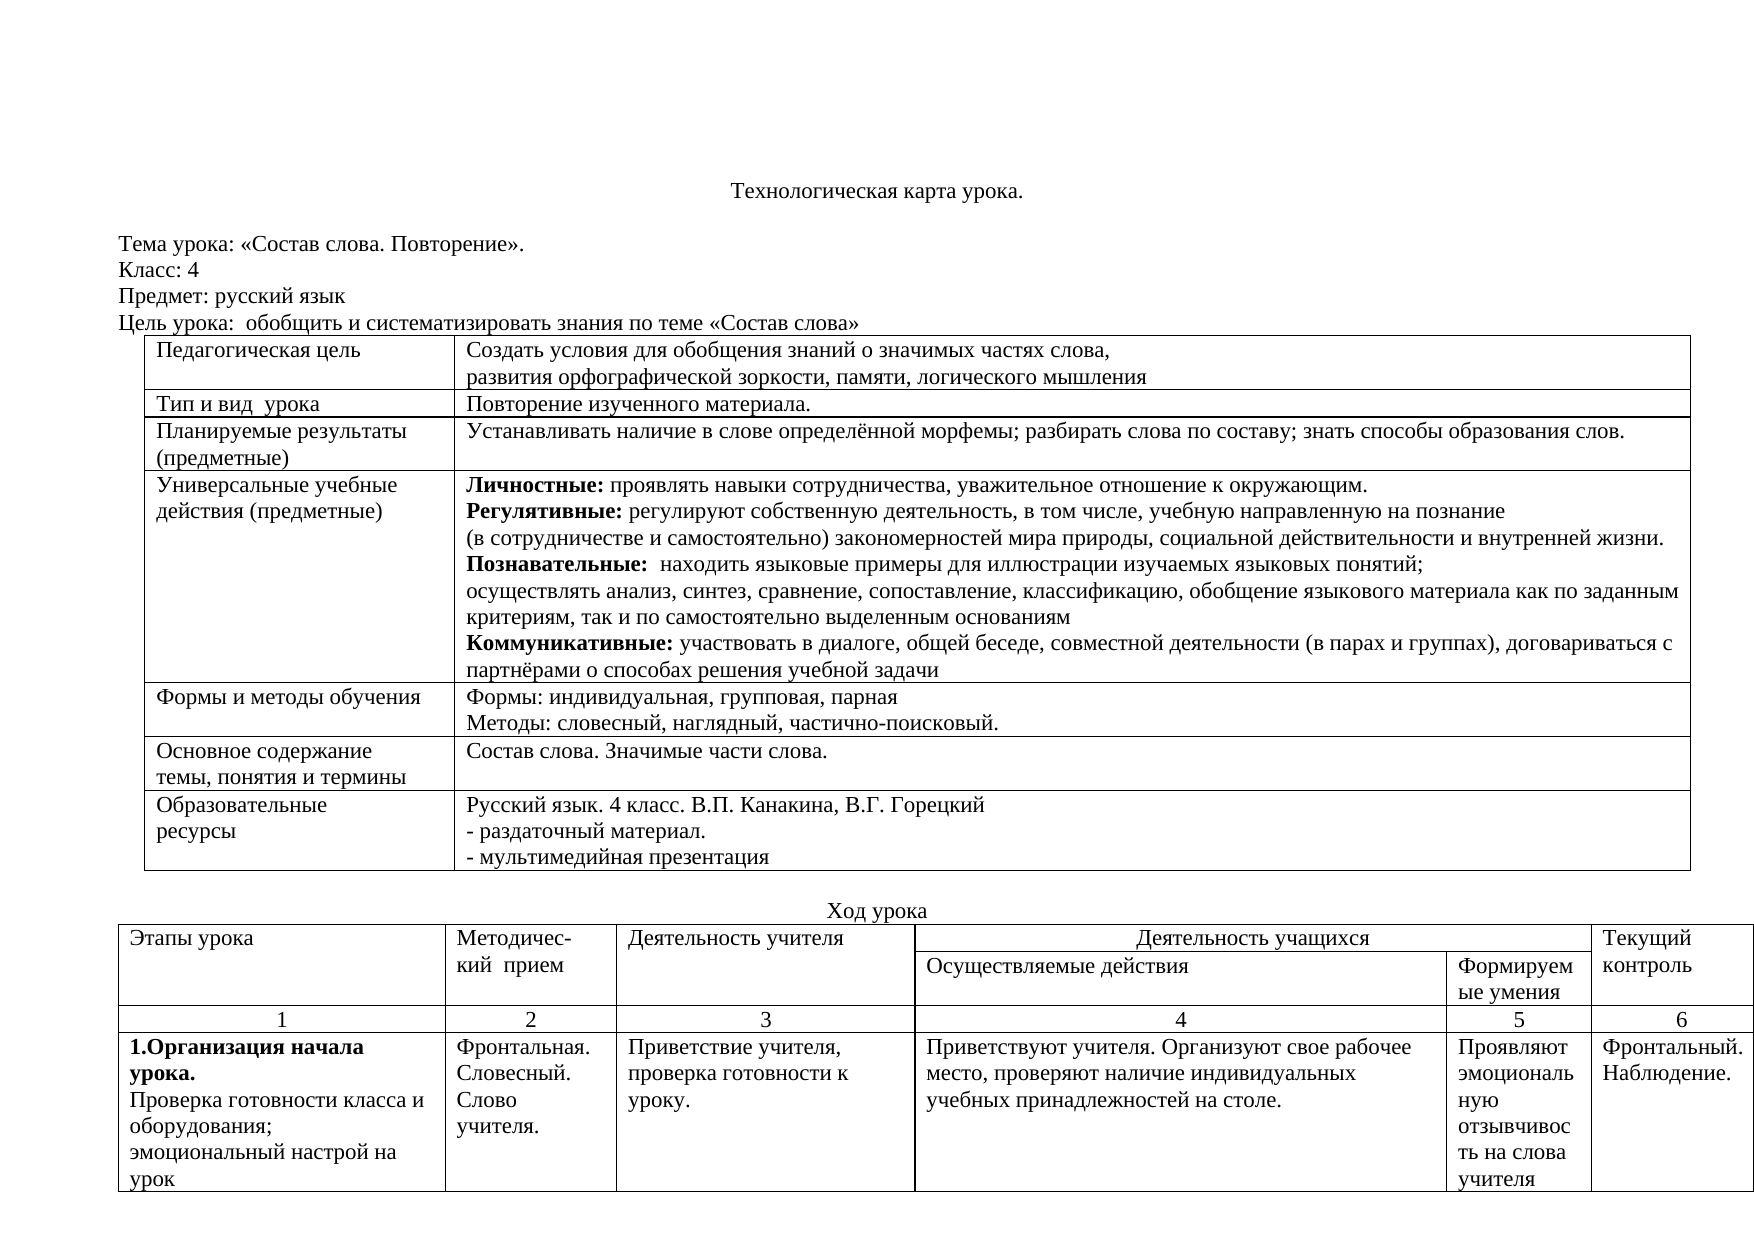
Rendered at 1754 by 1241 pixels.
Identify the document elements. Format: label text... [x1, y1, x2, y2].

table_cell 1.Организация начала урока. Проверка готовности класса и оборудования; эмоциональный настрой на урок [119, 1033, 445, 1191]
text Тема урока: «Состав слова. Повторение». [59, 230, 1683, 256]
text Предмет: русский язык [59, 283, 1683, 309]
table_cell 4 [916, 1006, 1446, 1032]
table_cell 5 [1447, 1006, 1591, 1032]
table_header Деятельность учащихся [916, 925, 1591, 951]
table_cell 6 [1592, 1006, 1753, 1032]
table_cell Повторение изученного материала. [455, 390, 1690, 416]
table_cell Состав слова. Значимые части слова. [455, 737, 1690, 789]
table_cell Личностные: проявлять навыки сотрудничества, уважительное отношение к окружающим. Регулятивные: регулируют собственную деятельность, в том числе, учебную направленную на познание (в сотрудничестве и самостоятельно) закономерностей мира природы, социальной действительности и внутренней жизни. Познавательные: находить языковые примеры для иллюстрации изучаемых языковых понятий; осуществлять анализ, синтез, сравнение, сопоставление, классификацию, обобщение языкового материала как по заданным критериям, так и по самостоятельно выделенным основаниям Коммуникативные: участвовать в диалоге, общей беседе, совместной деятельности (в парах и группах), договариваться с партнёрами о способах решения учебной задачи [455, 471, 1690, 682]
table_cell 3 [617, 1006, 914, 1032]
table_cell 2 [446, 1006, 616, 1032]
table_header Создать условия для обобщения знаний о значимых частях слова, развития орфографической зоркости, памяти, логического мышления [455, 336, 1690, 389]
table_cell Основное содержание темы, понятия и термины [145, 737, 454, 789]
table_header Методичес- кий прием [446, 925, 616, 1004]
table_cell Русский язык. 4 класс. В.П. Канакина, В.Г. Горецкий - раздаточный материал. - мультимедийная презентация [455, 791, 1690, 870]
table_cell Проявляют эмоциональную отзывчивость на слова учителя [1447, 1033, 1591, 1191]
table_cell Приветствие учителя, проверка готовности к уроку. [617, 1033, 914, 1191]
text Класс: 4 [59, 256, 1683, 283]
text Технологическая карта урока. [59, 177, 1636, 203]
table_cell Устанавливать наличие в слове определённой морфемы; разбирать слова по составу; знать способы образования слов. [455, 418, 1690, 470]
table_cell Формируемые умения [1447, 952, 1591, 1004]
table_cell Осуществляемые действия [916, 952, 1446, 1004]
table_cell Фронтальная. Словесный. Слово учителя. [446, 1033, 616, 1191]
table_header Текущий контроль [1592, 925, 1753, 1004]
table_header Деятельность учителя [617, 925, 914, 1004]
table_cell 1 [119, 1006, 445, 1032]
table_cell Приветствуют учителя. Организуют свое рабочее место, проверяют наличие индивидуальных учебных принадлежностей на столе. [916, 1033, 1446, 1191]
table_cell Планируемые результаты (предметные) [145, 418, 454, 470]
table_cell Тип и вид урока [145, 390, 454, 416]
table_cell Формы и методы обучения [145, 683, 454, 736]
text Цель урока: обобщить и систематизировать знания по теме «Состав слова» [118, 309, 1683, 335]
table_header Этапы урока [119, 925, 445, 1004]
table_cell Фронтальный. Наблюдение. [1592, 1033, 1753, 1191]
table_header Педагогическая цель [145, 336, 454, 389]
table_cell Образовательные ресурсы [145, 791, 454, 870]
table_cell Универсальные учебные действия (предметные) [145, 471, 454, 682]
table_cell Формы: индивидуальная, групповая, парная Методы: словесный, наглядный, частично-поисковый. [455, 683, 1690, 736]
text Ход урока [118, 897, 1636, 923]
